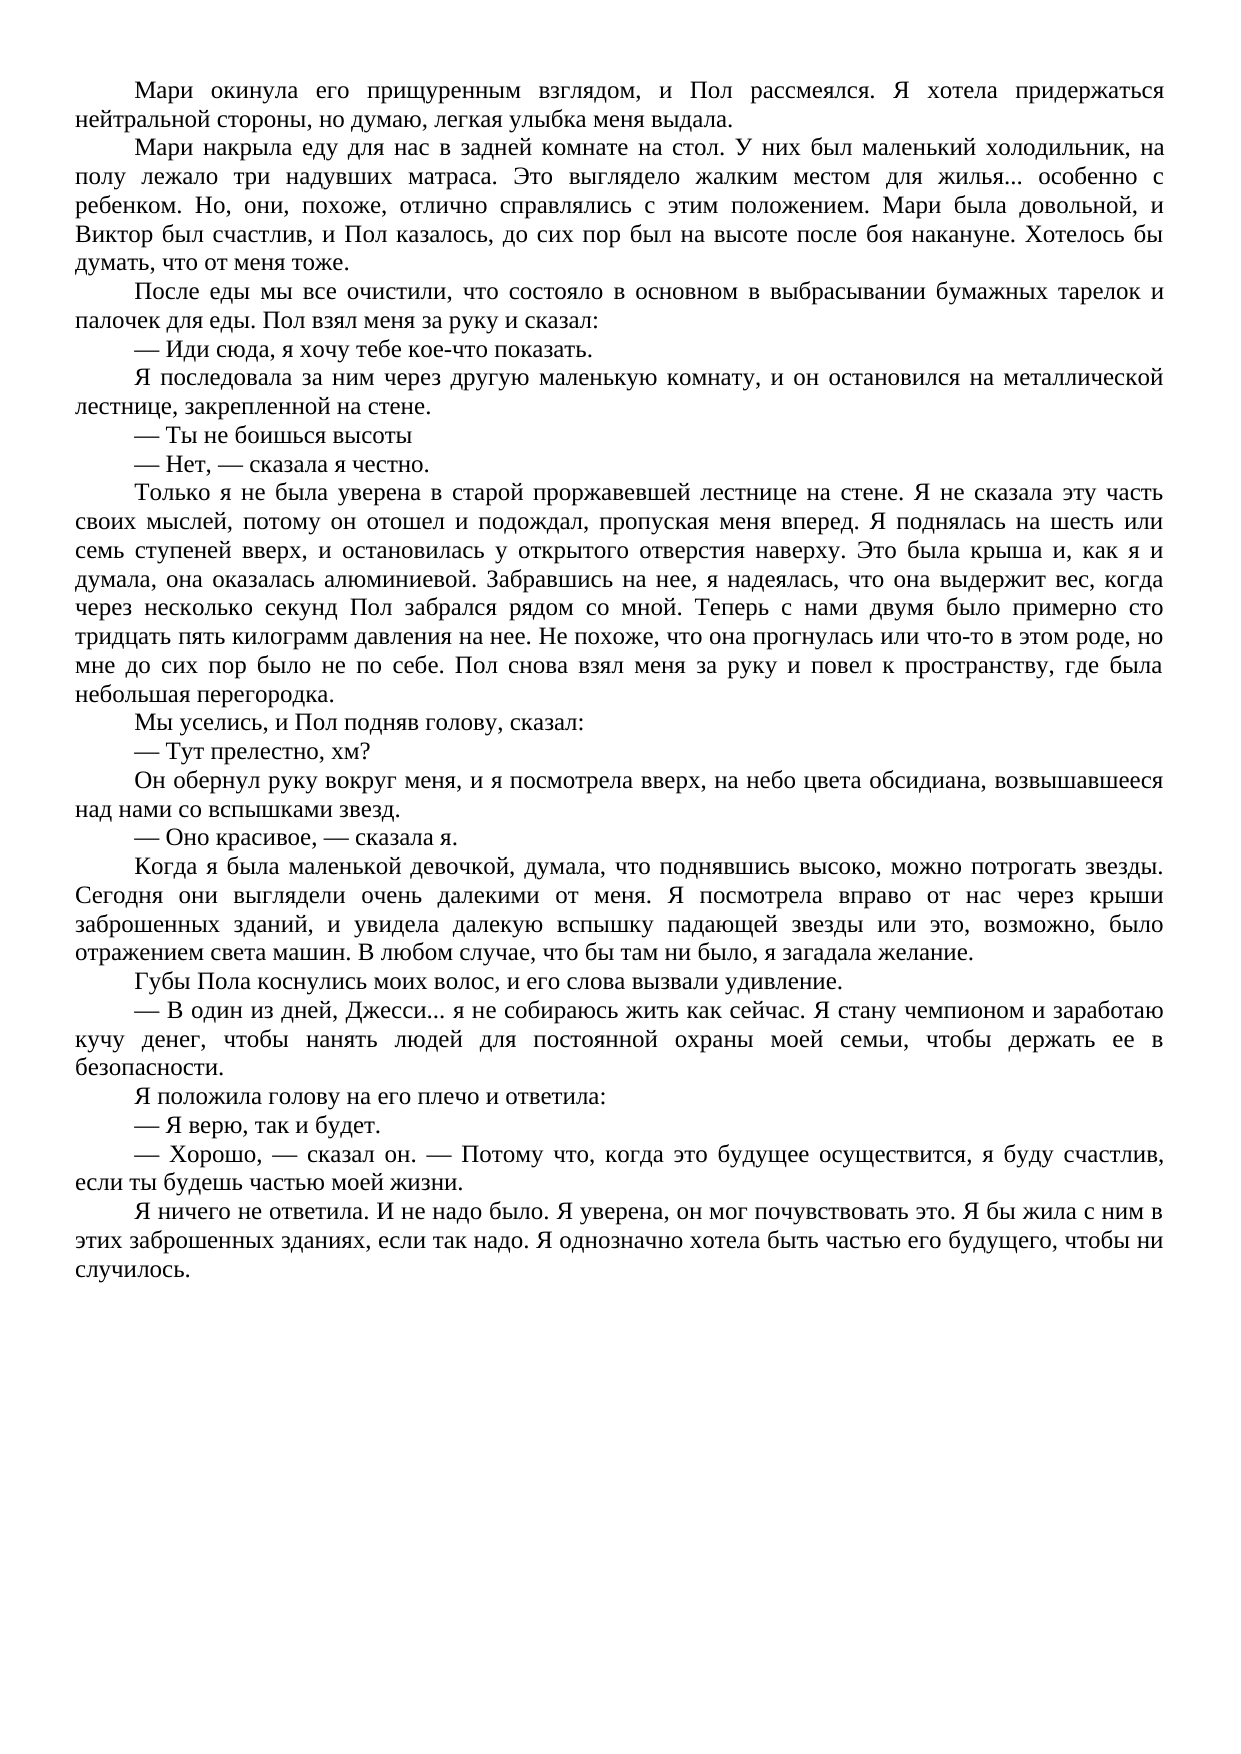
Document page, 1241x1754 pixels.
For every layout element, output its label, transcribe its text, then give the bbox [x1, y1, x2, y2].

text После еды мы все очистили, что состояло в основном в выбрасывании бумажных тарелок и палочек для еды. Пол взял меня за руку и сказал: [75, 276, 1165, 334]
text — Я верю, так и будет. [75, 1110, 1165, 1139]
text Мари окинула его прищуренным взглядом, и Пол рассмеялся. Я хотела придержаться нейтральной стороны, но думаю, легкая улыбка меня выдала. [75, 75, 1165, 132]
text — Нет, — сказала я честно. [75, 449, 1165, 477]
text Я положила голову на его плечо и ответила: [75, 1081, 1165, 1110]
text Только я не была уверена в старой проржавевшей лестнице на стене. Я не сказала эту часть своих мыслей, потому он отошел и подождал, пропуская меня вперед. Я поднялась на шесть или семь ступеней вверх, и остановилась у открытого отверстия наверху. Это была крыша и, как я и думала, она оказалась алюминиевой. Забравшись на нее, я надеялась, что она выдержит вес, когда через несколько секунд Пол забрался рядом со мной. Теперь с нами двумя было примерно сто тридцать пять килограмм давления на нее. Не похоже, что она прогнулась или что-то в этом роде, но мне до сих пор было не по себе. Пол снова взял меня за руку и повел к пространству, где была небольшая перегородка. [75, 477, 1165, 707]
text — Тут прелестно, хм? [75, 736, 1165, 765]
text Он обернул руку вокруг меня, и я посмотрела вверх, на небо цвета обсидиана, возвышавшееся над нами со вспышками звезд. [75, 765, 1165, 822]
text — Оно красивое, — сказала я. [75, 822, 1165, 851]
text Когда я была маленькой девочкой, думала, что поднявшись высоко, можно потрогать звезды. Сегодня они выглядели очень далекими от меня. Я посмотрела вправо от нас через крыши заброшенных зданий, и увидела далекую вспышку падающей звезды или это, возможно, было отражением света машин. В любом случае, что бы там ни было, я загадала желание. [75, 851, 1165, 966]
text — Иди сюда, я хочу тебе кое-что показать. [75, 334, 1165, 362]
text — В один из дней, Джесси... я не собираюсь жить как сейчас. Я стану чемпионом и заработаю кучу денег, чтобы нанять людей для постоянной охраны моей семьи, чтобы держать ее в безопасности. [75, 995, 1165, 1081]
text Мы уселись, и Пол подняв голову, сказал: [75, 707, 1165, 736]
text — Ты не боишься высоты [75, 420, 1165, 449]
text Я ничего не ответила. И не надо было. Я уверена, он мог почувствовать это. Я бы жила с ним в этих заброшенных зданиях, если так надо. Я однозначно хотела быть частью его будущего, чтобы ни случилось. [75, 1196, 1165, 1282]
text Губы Пола коснулись моих волос, и его слова вызвали удивление. [75, 966, 1165, 995]
text — Хорошо, — сказал он. — Потому что, когда это будущее осуществится, я буду счастлив, если ты будешь частью моей жизни. [75, 1139, 1165, 1196]
text Я последовала за ним через другую маленькую комнату, и он остановился на металлической лестнице, закрепленной на стене. [75, 362, 1165, 420]
text Мари накрыла еду для нас в задней комнате на стол. У них был маленький холодильник, на полу лежало три надувших матраса. Это выглядело жалким местом для жилья... особенно с ребенком. Но, они, похоже, отлично справлялись с этим положением. Мари была довольной, и Виктор был счастлив, и Пол казалось, до сих пор был на высоте после боя накануне. Хотелось бы думать, что от меня тоже. [75, 132, 1165, 276]
